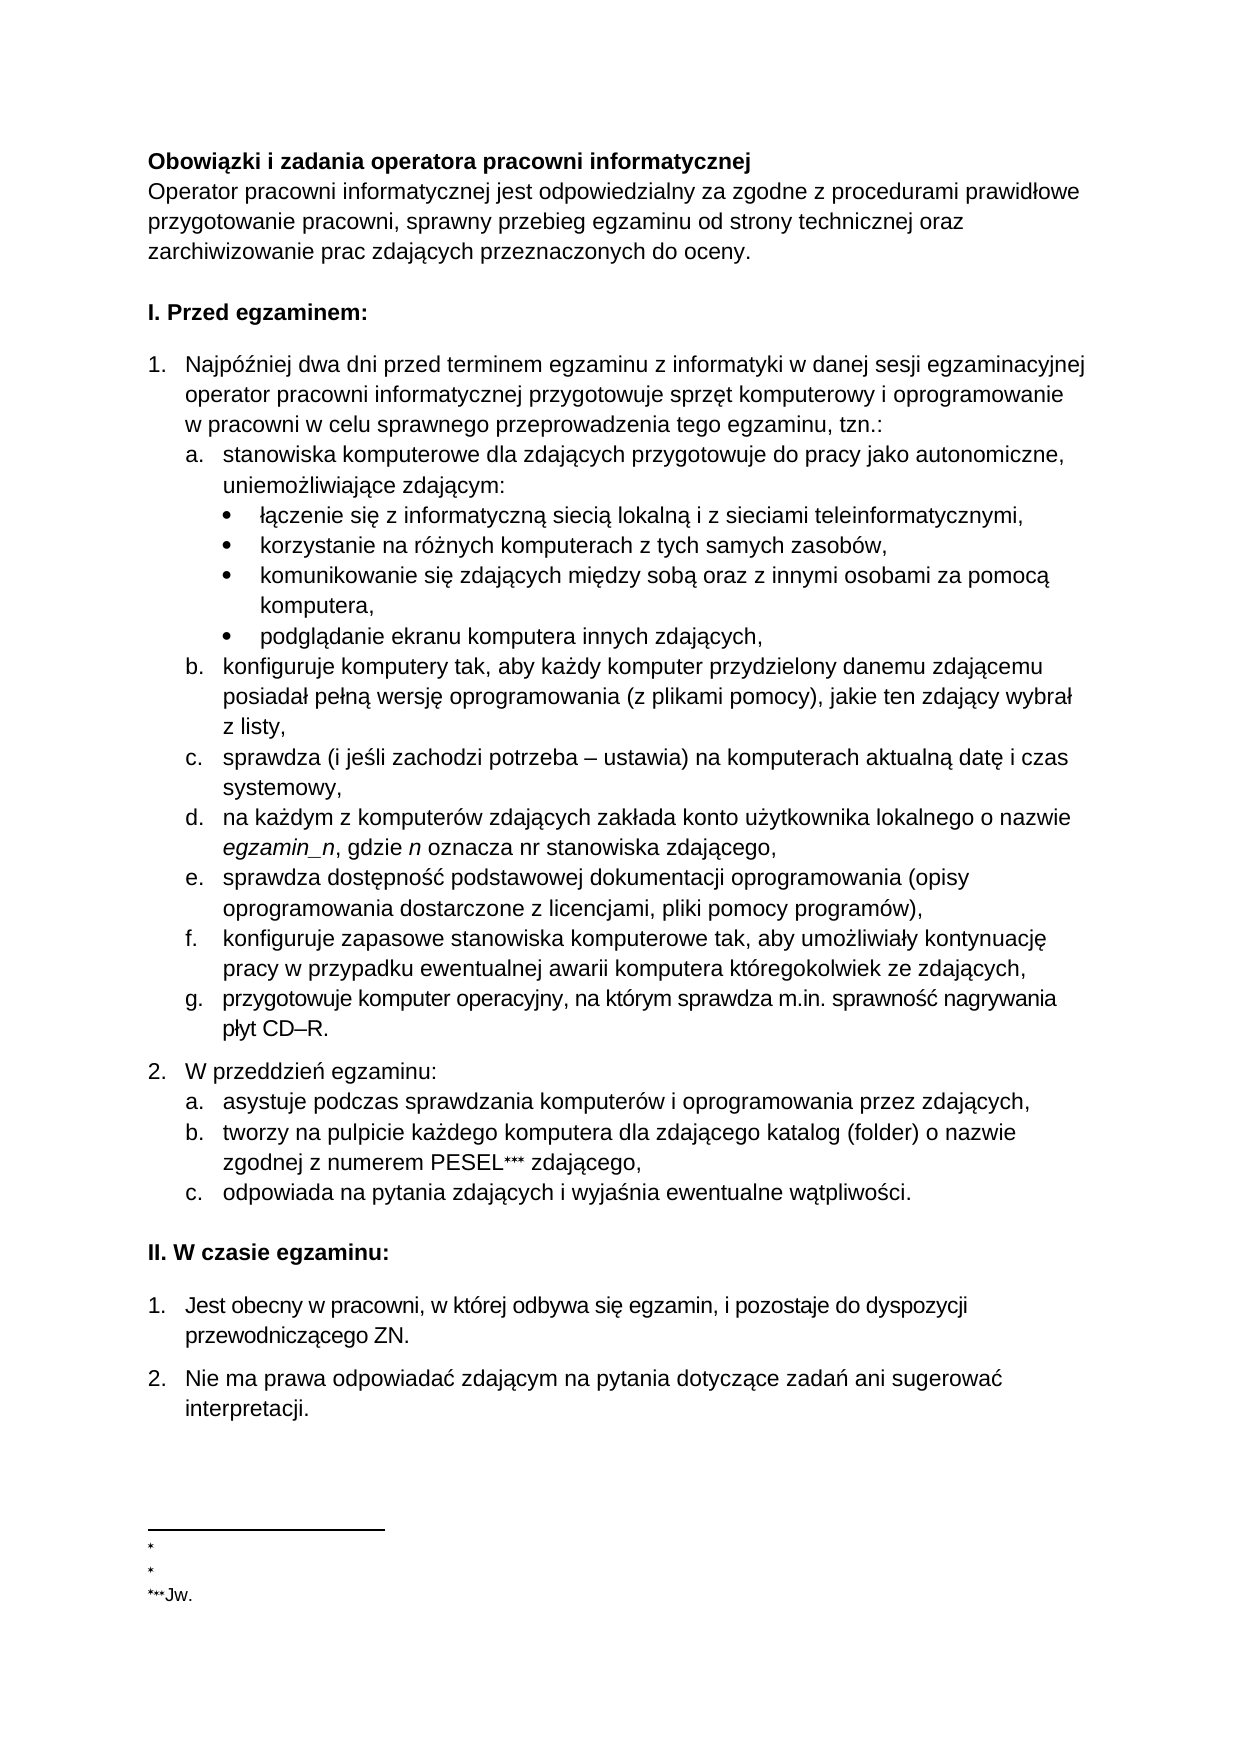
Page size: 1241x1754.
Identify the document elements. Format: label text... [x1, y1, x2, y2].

list sprawdza (i jeśli zachodzi potrzeba – ustawia) na komputerach aktualną datę i czas systemowy, [185, 743, 1093, 800]
list konfiguruje zapasowe stanowiska komputerowe tak, aby umożliwiały kontynuację pracy w przypadku ewentualnej awarii komputera któregokolwiek ze zdających, [185, 925, 1093, 981]
list łączenie się z informatyczną siecią lokalną i z sieciami teleinformatycznymi, [223, 502, 1093, 528]
text I. Przed egzaminem: [148, 299, 1093, 325]
text Operator pracowni informatycznej jest odpowiedzialny za zgodne z procedurami prawidłowe przygotowanie pracowni, sprawny przebieg egzaminu od strony technicznej oraz zarchiwizowanie prac zdających przeznaczonych do oceny. [148, 178, 1093, 264]
list W przeddzień egzaminu: [148, 1058, 1093, 1084]
list sprawdza dostępność podstawowej dokumentacji oprogramowania (opisy oprogramowania dostarczone z licencjami, pliki pomocy programów), [185, 864, 1093, 921]
list konfiguruje komputery tak, aby każdy komputer przydzielony danemu zdającemu posiadał pełną wersję oprogramowania (z plikami pomocy), jakie ten zdający wybrał z listy, [185, 653, 1093, 740]
list Nie ma prawa odpowiadać zdającym na pytania dotyczące zadań ani sugerować interpretacji. [148, 1364, 1093, 1421]
list korzystanie na różnych komputerach z tych samych zasobów, [223, 532, 1093, 558]
list komunikowanie się zdających między sobą oraz z innymi osobami za pomocą komputera, [223, 562, 1093, 619]
list Najpóźniej dwa dni przed terminem egzaminu z informatyki w danej sesji egzaminacyjnej operator pracowni informatycznej przygotowuje sprzęt komputerowy i oprogramowanie w pracowni w celu sprawnego przeprowadzenia tego egzaminu, tzn.: [148, 351, 1093, 438]
list przygotowuje komputer operacyjny, na którym sprawdza m.in. sprawność nagrywania płyt CD–R. [185, 985, 1093, 1042]
text Obowiązki i zadania operatora pracowni informatycznej [148, 148, 1093, 174]
list asystuje podczas sprawdzania komputerów i oprogramowania przez zdających, [185, 1088, 1093, 1115]
list na każdym z komputerów zdających zakłada konto użytkownika lokalnego o nazwie egzamin_n, gdzie n oznacza nr stanowiska zdającego, [185, 804, 1093, 861]
list tworzy na pulpicie każdego komputera dla zdającego katalog (folder) o nazwie zgodnej z numerem PESEL zdającego, [185, 1118, 1093, 1175]
list odpowiada na pytania zdających i wyjaśnia ewentualne wątpliwości. [185, 1179, 1093, 1205]
text II. W czasie egzaminu: [148, 1239, 1093, 1266]
list stanowiska komputerowe dla zdających przygotowuje do pracy jako autonomiczne, uniemożliwiające zdającym: [185, 441, 1093, 498]
list podglądanie ekranu komputera innych zdających, [223, 623, 1093, 649]
list Jest obecny w pracowni, w której odbywa się egzamin, i pozostaje do dyspozycji przewodniczącego ZN. [148, 1292, 1093, 1348]
